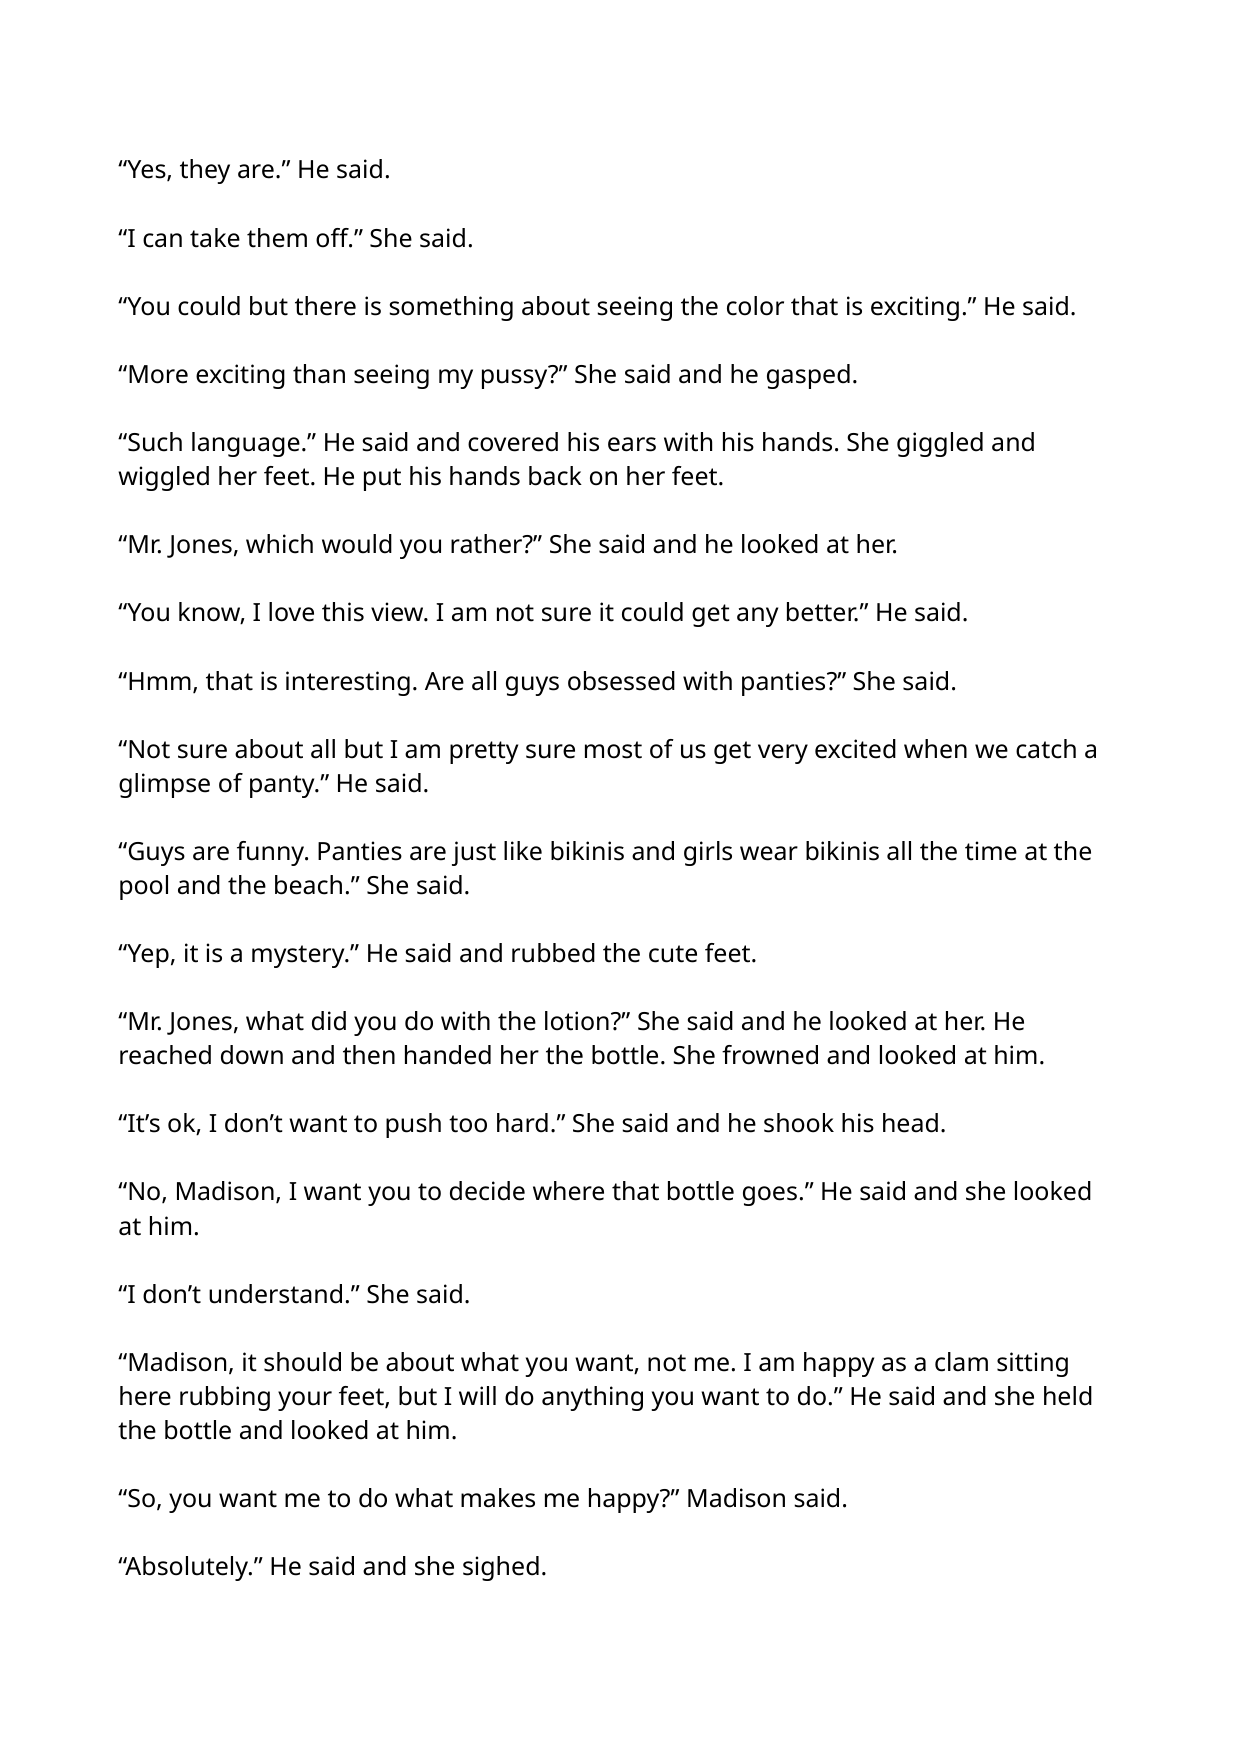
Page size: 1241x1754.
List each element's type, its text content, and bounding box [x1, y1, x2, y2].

text “You know, I love this view. I am not sure it could get any better.” He said. [118, 595, 1122, 629]
text “Mr. Jones, what did you do with the lotion?” She said and he looked at her. He reached down and then handed her the bottle. She frowned and looked at him. [118, 1004, 1122, 1072]
text “Mr. Jones, which would you rather?” She said and he looked at her. [118, 527, 1122, 561]
text “I can take them off.” She said. [118, 220, 1122, 254]
text “You could but there is something about seeing the color that is exciting.” He said. [118, 288, 1122, 322]
text “Hmm, that is interesting. Are all guys obsessed with panties?” She said. [118, 663, 1122, 697]
text “No, Madison, I want you to decide where that bottle goes.” He said and she looked at him. [118, 1174, 1122, 1242]
text “More exciting than seeing my pussy?” She said and he gasped. [118, 357, 1122, 391]
text “Madison, it should be about what you want, not me. I am happy as a clam sitting here rubbing your feet, but I will do anything you want to do.” He said and she held the bottle and looked at him. [118, 1344, 1122, 1447]
text “Yep, it is a mystery.” He said and rubbed the cute feet. [118, 936, 1122, 970]
text “I don’t understand.” She said. [118, 1276, 1122, 1310]
text “Yes, they are.” He said. [118, 152, 1122, 186]
text “Not sure about all but I am pretty sure most of us get very excited when we catch a glimpse of panty.” He said. [118, 731, 1122, 799]
text “Absolutely.” He said and she sighed. [118, 1549, 1122, 1583]
text “Such language.” He said and covered his ears with his hands. She giggled and wiggled her feet. He put his hands back on her feet. [118, 425, 1122, 493]
text “It’s ok, I don’t want to push too hard.” She said and he shook his head. [118, 1106, 1122, 1140]
text “Guys are funny. Panties are just like bikinis and girls wear bikinis all the time at the pool and the beach.” She said. [118, 833, 1122, 902]
text “So, you want me to do what makes me happy?” Madison said. [118, 1481, 1122, 1515]
